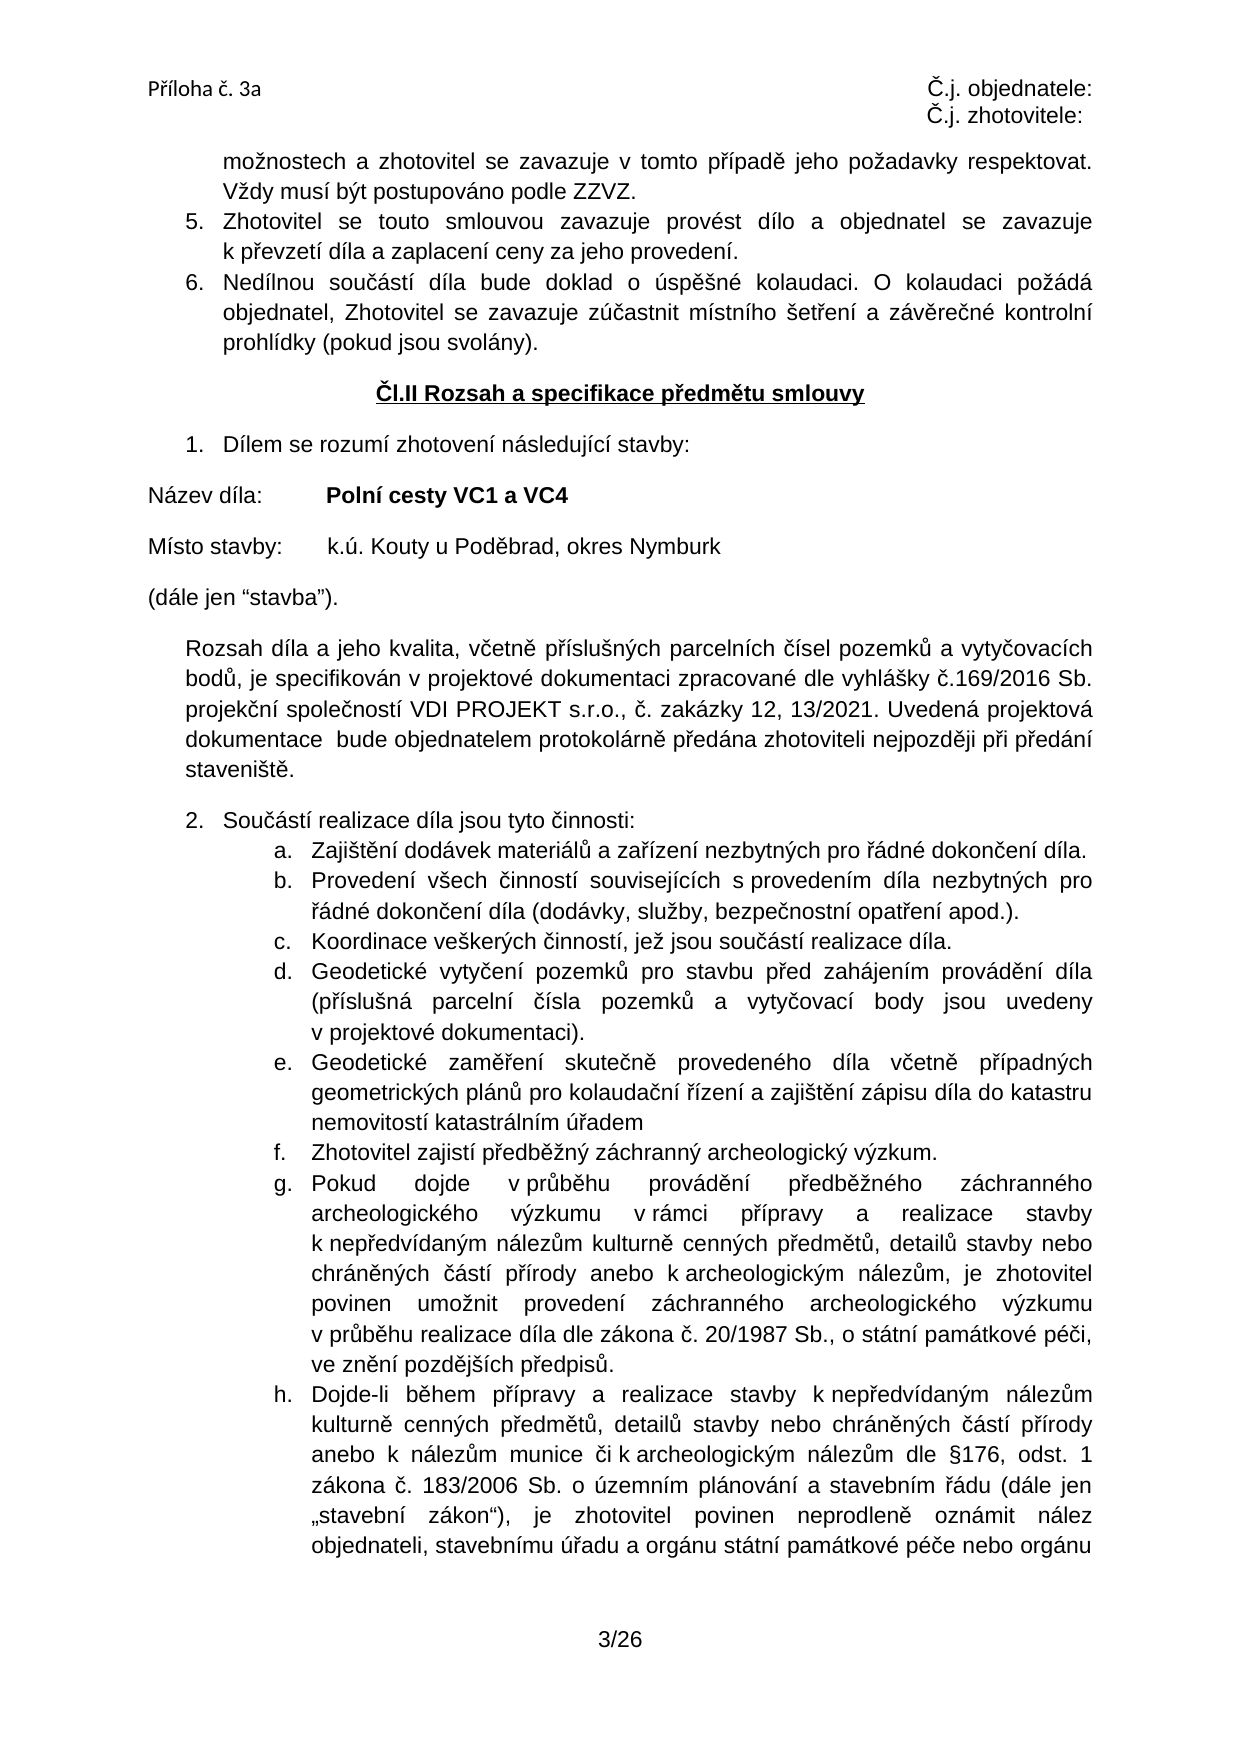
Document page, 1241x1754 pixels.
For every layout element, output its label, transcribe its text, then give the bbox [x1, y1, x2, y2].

list Zhotovitel zajistí předběžný záchranný archeologický výzkum. [274, 1139, 1093, 1166]
list Zajištění dodávek materiálů a zařízení nezbytných pro řádné dokončení díla. [274, 837, 1093, 863]
text (dále jen “stavba”). [148, 584, 1093, 610]
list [274, 1381, 1093, 1558]
list Dílem se rozumí zhotovení následující stavby: [185, 431, 1093, 457]
text Rozsah díla a jeho kvalita, včetně příslušných parcelních čísel pozemků a vytyčovacích bodů, je specifikován v projektové dokumentaci zpracované dle vyhlášky č.169/2016 Sb. projekční společností VDI PROJEKT s.r.o., č. zakázky 12, 13/2021. Uvedená projektová dokumentace bude objednatelem protokolárně předána zhotoviteli nejpozději při předání staveniště. [185, 635, 1093, 782]
list Provedení všech činností souvisejících s provedením díla nezbytných pro řádné dokončení díla (dodávky, služby, bezpečnostní opatření apod.). [274, 867, 1093, 924]
list Geodetické vytyčení pozemků pro stavbu před zahájením provádění díla (příslušná parcelní čísla pozemků a vytyčovací body jsou uvedeny v projektové dokumentaci). [274, 958, 1093, 1045]
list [185, 148, 1093, 204]
list Součástí realizace díla jsou tyto činnosti: [185, 807, 1093, 833]
list Zhotovitel se touto smlouvou zavazuje provést dílo a objednatel se zavazuje k převzetí díla a zaplacení ceny za jeho provedení. [185, 208, 1093, 264]
text Čl.II Rozsah a specifikace předmětu smlouvy [148, 380, 1093, 406]
text Místo stavby: k.ú. Kouty u Poděbrad, okres Nymburk [148, 533, 1093, 559]
list Pokud dojde v průběhu provádění předběžného záchranného archeologického výzkumu v rámci přípravy a realizace stavby k nepředvídaným nálezům kulturně cenných předmětů, detailů stavby nebo chráněných částí přírody anebo k archeologickým nálezům, je zhotovitel povinen umožnit provedení záchranného archeologického výzkumu v průběhu realizace díla dle zákona č. 20/1987 Sb., o státní památkové péči, ve znění pozdějších předpisů. [274, 1169, 1093, 1377]
text Název díla: Polní cesty VC1 a VC4 [148, 482, 1093, 508]
list Geodetické zaměření skutečně provedeného díla včetně případných geometrických plánů pro kolaudační řízení a zajištění zápisu díla do katastru nemovitostí katastrálním úřadem [274, 1049, 1093, 1135]
list Koordinace veškerých činností, jež jsou součástí realizace díla. [274, 928, 1093, 954]
list Nedílnou součástí díla bude doklad o úspěšné kolaudaci. O kolaudaci požádá objednatel, Zhotovitel se zavazuje zúčastnit místního šetření a závěrečné kontrolní prohlídky (pokud jsou svolány). [185, 268, 1093, 355]
